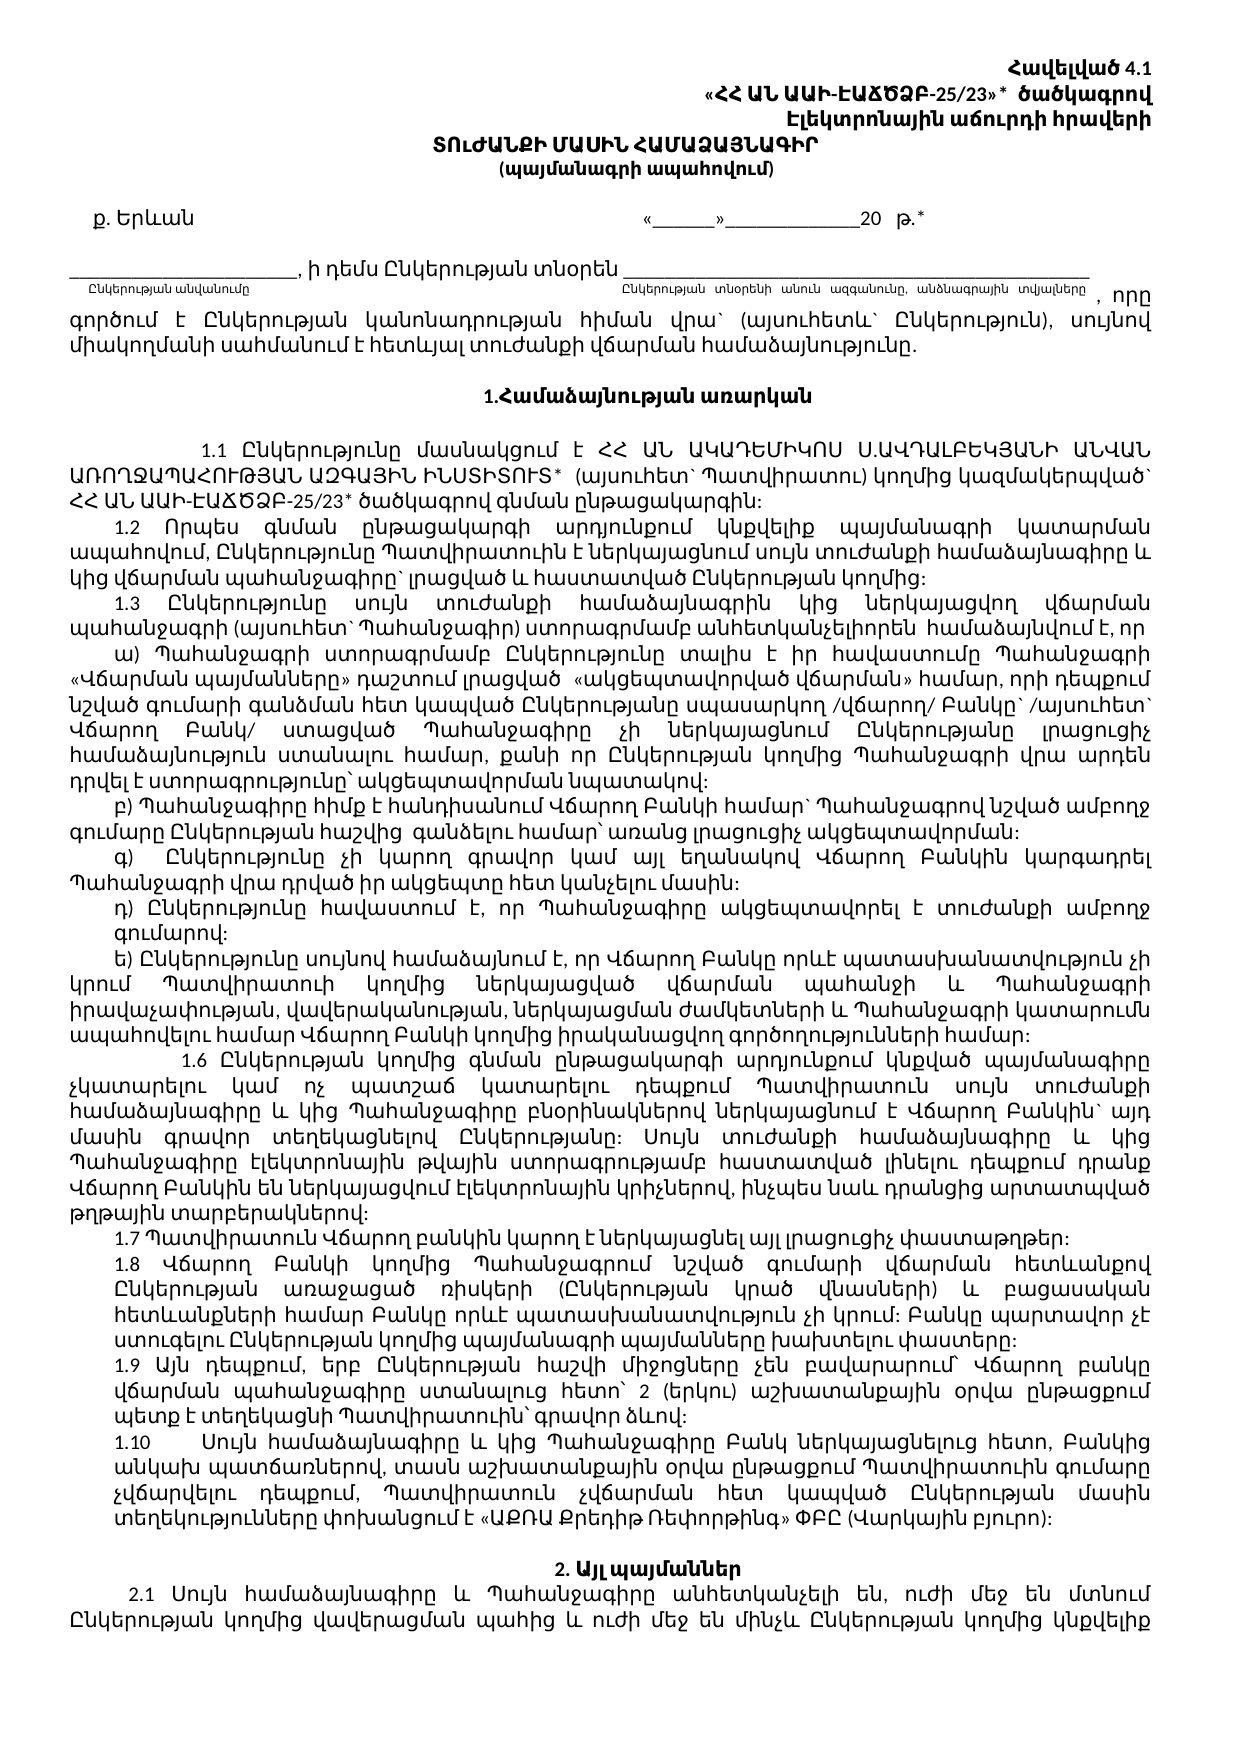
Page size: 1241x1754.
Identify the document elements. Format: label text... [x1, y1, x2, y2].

text 1.7 Պատվիրատուն Վճարող բանկին կարող է ներկայացնել այլ լրացուցիչ փաստաթղթեր: [113, 1226, 1152, 1251]
text ՏՈւԺԱՆՔԻ ՄԱՍԻՆ ՀԱՄԱՁԱՅՆԱԳԻՐ [69, 132, 1152, 157]
text 1.9 Այն դեպքում, երբ Ընկերության հաշվի միջոցները չեն բավարարում՝ Վճարող բանկը վճարման պահանջագիրը ստանալուց հետո՝ 2 (երկու) աշխատանքային օրվա ընթացքում պետք է տեղեկացնի Պատվիրատուին՝ գրավոր ձևով: [113, 1353, 1152, 1429]
text 1.2 Որպես գնման ընթացակարգի արդյունքում կնքվելիք պայմանագրի կատարման ապահովում, Ընկերությունը Պատվիրատուին է ներկայացնում սույն տուժանքի համաձայնագիրը և կից վճարման պահանջագիրը` լրացված և հաստատված Ընկերության կողմից: [69, 514, 1152, 590]
text գ) Ընկերությունը չի կարող գրավոր կամ այլ եղանակով Վճարող Բանկին կարգադրել Պահանջագրի վրա դրված իր ակցեպտը հետ կանչելու մասին: [69, 844, 1152, 895]
text դ) Ընկերությունը հավաստում է, որ Պահանջագիրը ակցեպտավորել է տուժանքի ամբողջ գումարով: [113, 895, 1152, 946]
text ա) Պահանջագրի ստորագրմամբ Ընկերությունը տալիս է իր հավաստումը Պահանջագրի «Վճարման պայմանները» դաշտում լրացված «ակցեպտավորված վճարման» համար, որի դեպքում նշված գումարի գանձման հետ կապված Ընկերությանը սպասարկող /վճարող/ Բանկը` /այսուհետ` Վճարող Բանկ/ ստացված Պահանջագիրը չի ներկայացնում Ընկերությանը լրացուցիչ համաձայնություն ստանալու համար, քանի որ Ընկերության կողմից Պահանջագրի վրա արդեն դրվել է ստորագրությունը՝ ակցեպտավորման նպատակով: [69, 641, 1152, 793]
text «ՀՀ ԱՆ ԱԱԻ-ԷԱՃԾՁԲ-25/23»* ծածկագրով [69, 81, 1152, 106]
text Ընկերության անվանումը Ընկերության տնօրենի անուն ազգանունը, անձնագրային տվյալները , որը գործում է Ընկերության կանոնադրության հիման վրա` (այսուհետև` Ընկերություն), սույնով միակողմանի սահմանում է հետևյալ տուժանքի վճարման համաձայնությունը. [69, 282, 1152, 358]
text Հավելված 4.1 [69, 56, 1152, 81]
text 1.10 Սույն համաձայնագիրը և կից Պահանջագիրը Բանկ ներկայացնելուց հետո, Բանկից անկախ պատճառներով, տասն աշխատանքային օրվա ընթացքում Պատվիրատուին գումարը չվճարվելու դեպքում, Պատվիրատուն չվճարման հետ կապված Ընկերության մասին տեղեկությունները փոխանցում է «ԱՔՌԱ Քրեդիթ Ռեփորթինգ» ՓԲԸ (Վարկային բյուրո): [113, 1429, 1152, 1531]
text 2. Այլ պայմաններ [144, 1556, 1152, 1581]
text 1.1 Ընկերությունը մասնակցում է ՀՀ ԱՆ ԱԿԱԴԵՄԻԿՈՍ Ս.ԱՎԴԱԼԲԵԿՅԱՆԻ ԱՆՎԱՆ ԱՌՈՂՋԱՊԱՀՈՒԹՅԱՆ ԱԶԳԱՅԻՆ ԻՆՍՏԻՏՈՒՏ* (այսուհետ` Պատվիրատու) կողմից կազմակերպված` ՀՀ ԱՆ ԱԱԻ-ԷԱՃԾՁԲ-25/23* ծածկագրով գնման ընթացակարգին: [69, 438, 1152, 514]
text 1.8 Վճարող Բանկի կողմից Պահանջագրում նշված գումարի վճարման հետևանքով Ընկերության առաջացած ռիսկերի (Ընկերության կրած վնասների) և բացասական հետևանքների համար Բանկը որևէ պատասխանատվություն չի կրում: Բանկը պարտավոր չէ ստուգելու Ընկերության կողմից պայմանագրի պայմանները խախտելու փաստերը: [113, 1251, 1152, 1353]
text ե) Ընկերությունը սույնով համաձայնում է, որ Վճարող Բանկը որևէ պատասխանատվություն չի կրում Պատվիրատուի կողմից ներկայացված վճարման պահանջի և Պահանջագրի իրավաչափության, վավերականության, ներկայացման ժամկետների և Պահանջագրի կատարումն ապահովելու համար Վճարող Բանկի կողմից իրականացվող գործողությունների համար: [69, 946, 1152, 1048]
text (պայմանագրի ապահովում) [69, 157, 1152, 180]
text ք. Երևան «______»_____________20 թ.* [69, 206, 1152, 231]
text 1.3 Ընկերությունը սույն տուժանքի համաձայնագրին կից ներկայացվող վճարման պահանջագրի (այսուհետ` Պահանջագիր) ստորագրմամբ անհետկանչելիորեն համաձայնվում է, որ [69, 590, 1152, 641]
text 1.6 Ընկերության կողմից գնման ընթացակարգի արդյունքում կնքված պայմանագիրը չկատարելու կամ ոչ պատշաճ կատարելու դեպքում Պատվիրատուն սույն տուժանքի համաձայնագիրը և կից Պահանջագիրը բնօրինակներով ներկայացնում է Վճարող Բանկին` այդ մասին գրավոր տեղեկացնելով Ընկերությանը: Սույն տուժանքի համաձայնագիրը և կից Պահանջագիրը էլեկտրոնային թվային ստորագրությամբ հաստատված լինելու դեպքում դրանք Վճարող Բանկին են ներկայացվում էլեկտրոնային կրիչներով, ինչպես նաև դրանցից արտատպված թղթային տարբերակներով: [69, 1048, 1152, 1226]
text ______________________, ի դեմս Ընկերության տնօրեն _____________________________________________ [69, 256, 1152, 282]
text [69, 1581, 1152, 1632]
text բ) Պահանջագիրը հիմք է հանդիսանում Վճարող Բանկի համար` Պահանջագրով նշված ամբողջ գումարը Ընկերության հաշվից գանձելու համար՝ առանց լրացուցիչ ակցեպտավորման: [69, 793, 1152, 844]
text Էլեկտրոնային աճուրդի հրավերի [69, 106, 1152, 132]
text 1.Համաձայնության առարկան [144, 383, 1152, 409]
